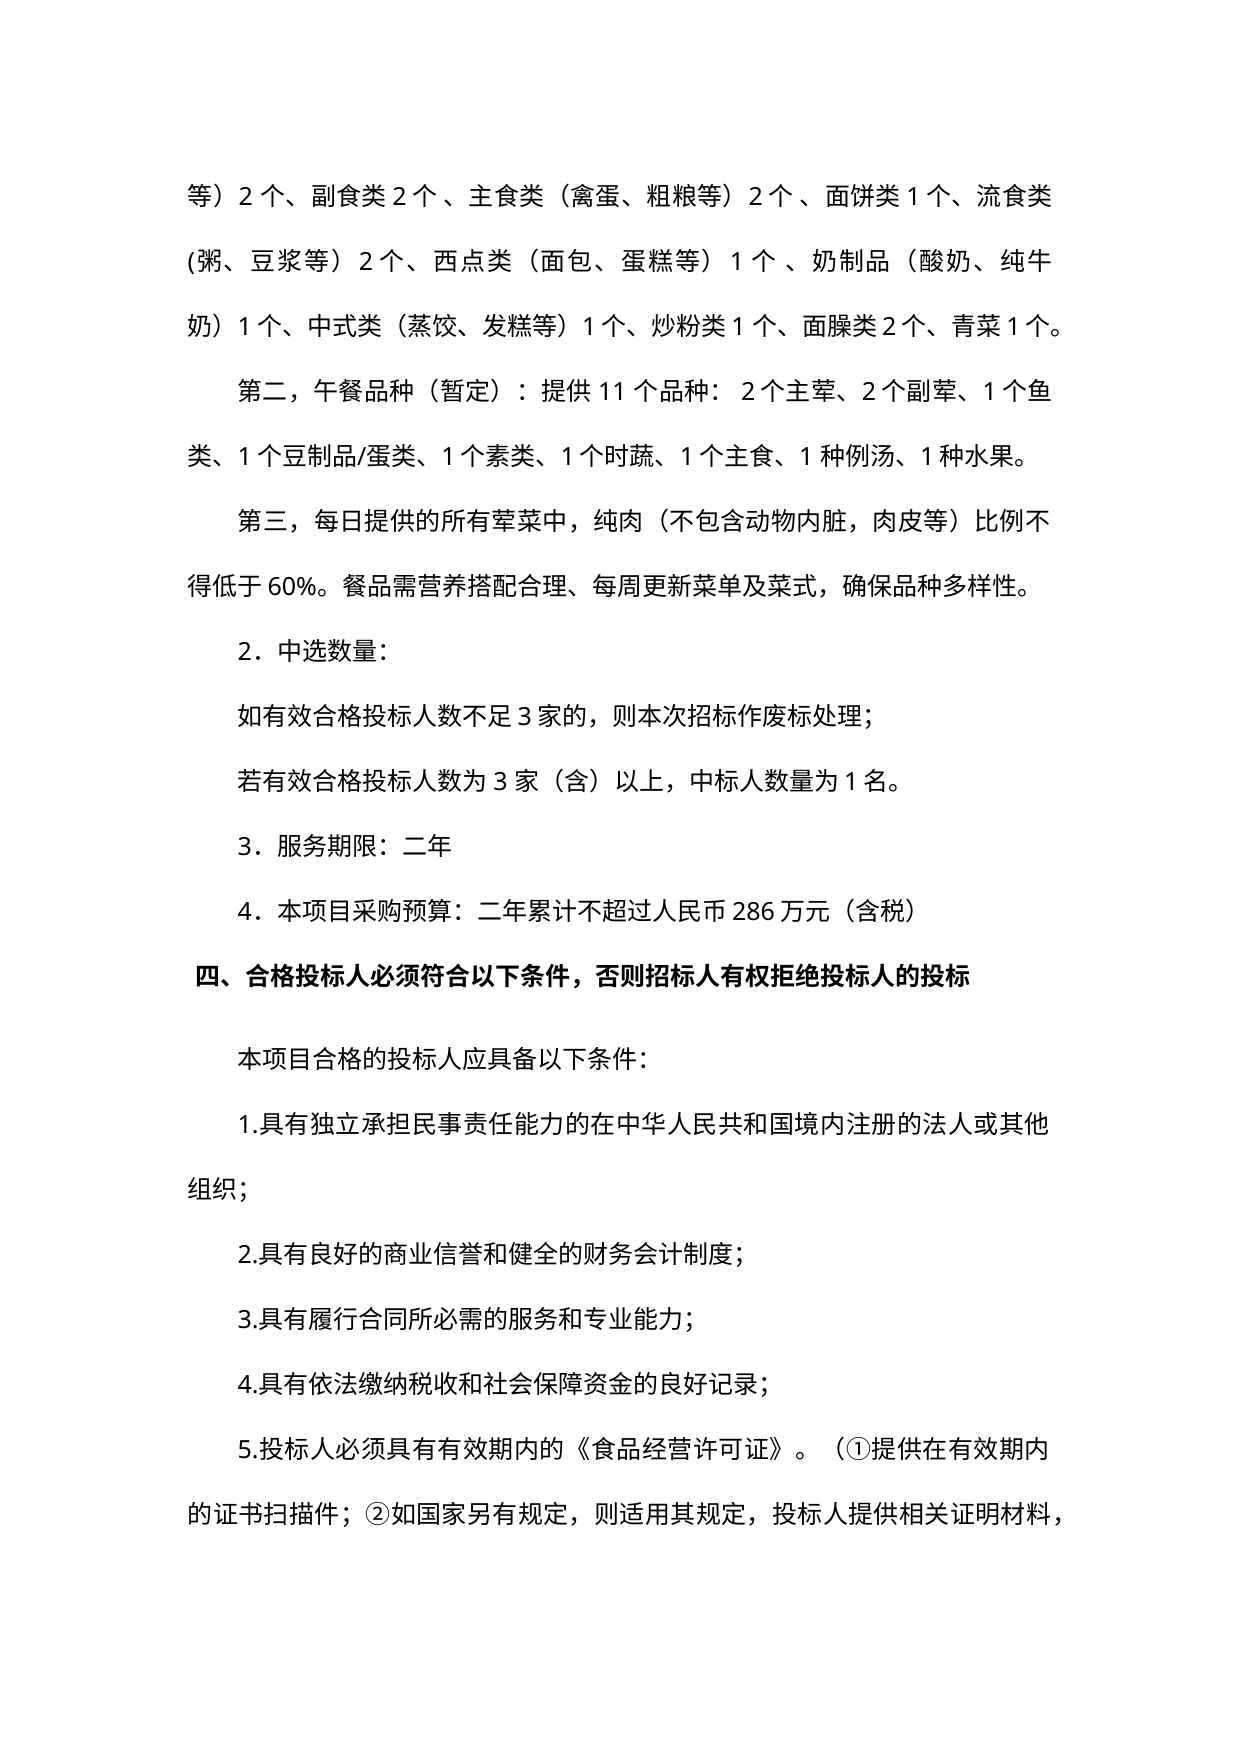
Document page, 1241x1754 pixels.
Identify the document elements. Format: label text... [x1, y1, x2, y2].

text 若有效合格投标人数为 3 家（含）以上，中标人数量为1名。 [187, 747, 1053, 812]
text 3．服务期限：二年 [187, 812, 1053, 877]
text 本项目合格的投标人应具备以下条件： [187, 1025, 1053, 1090]
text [187, 162, 1053, 357]
text 第二，午餐品种（暂定）：提供 11 个品种： 2个主荤、2个副荤、1个鱼类、1个豆制品/蛋类、1个素类、1个时蔬、1个主食、1 种例汤、1种水果。 [187, 357, 1053, 487]
text 第三，每日提供的所有荤菜中，纯肉（不包含动物内脏，肉皮等）比例不得低于60%。餐品需营养搭配合理、每周更新菜单及菜式，确保品种多样性。 [187, 487, 1053, 617]
text 2.具有良好的商业信誉和健全的财务会计制度； [187, 1220, 1053, 1285]
text 2．中选数量： [187, 617, 1053, 682]
text 3.具有履行合同所必需的服务和专业能力； [187, 1285, 1053, 1350]
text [187, 1415, 1053, 1545]
text 如有效合格投标人数不足3家的，则本次招标作废标处理； [187, 682, 1053, 747]
text 1.具有独立承担民事责任能力的在中华人民共和国境内注册的法人或其他组织； [187, 1090, 1053, 1220]
text 4．本项目采购预算：二年累计不超过人民币286万元（含税） [187, 877, 1053, 942]
text 四、合格投标人必须符合以下条件，否则招标人有权拒绝投标人的投标 [196, 942, 1053, 1007]
text 4.具有依法缴纳税收和社会保障资金的良好记录； [187, 1350, 1053, 1415]
